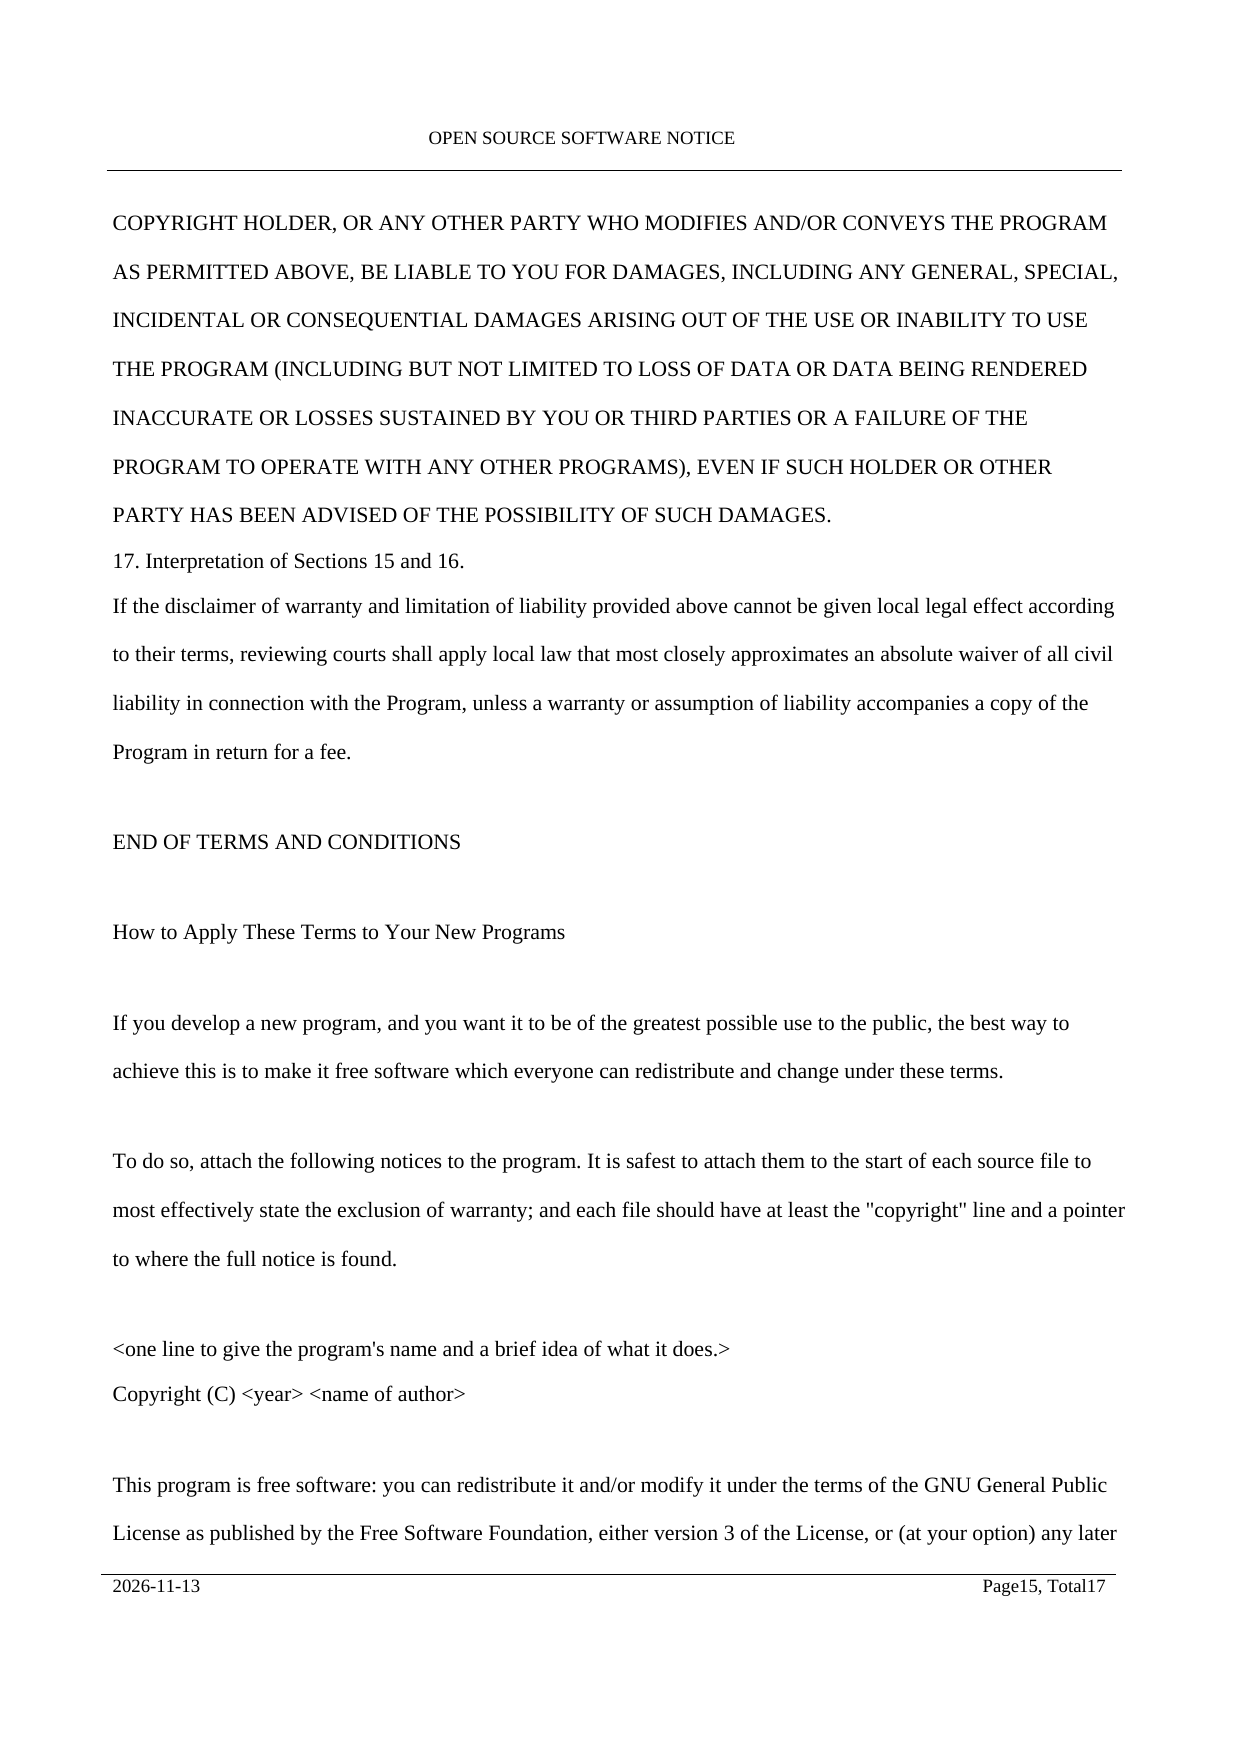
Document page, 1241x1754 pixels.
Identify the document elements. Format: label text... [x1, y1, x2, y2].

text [112, 1468, 1128, 1549]
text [112, 206, 1128, 531]
text <one line to give the program's name and a brief idea of what it does.> [112, 1333, 1128, 1365]
text Copyright (C) <year> <name of author> [112, 1378, 1128, 1410]
text How to Apply These Terms to Your New Programs [112, 916, 1128, 948]
text 17. Interpretation of Sections 15 and 16. [112, 544, 1128, 576]
text END OF TERMS AND CONDITIONS [112, 826, 1128, 858]
text If the disclaimer of warranty and limitation of liability provided above cannot be given local legal effect according to their terms, reviewing courts shall apply local law that most closely approximates an absolute waiver of all civil liability in connection with the Program, unless a warranty or assumption of liability accompanies a copy of the Program in return for a fee. [112, 589, 1128, 768]
text To do so, attach the following notices to the program. It is safest to attach them to the start of each source file to most effectively state the exclusion of warranty; and each file should have at least the "copyright" line and a pointer to where the full notice is found. [112, 1145, 1128, 1275]
text If you develop a new program, and you want it to be of the greatest possible use to the public, the best way to achieve this is to make it free software which everyone can redistribute and change under these terms. [112, 1006, 1128, 1087]
